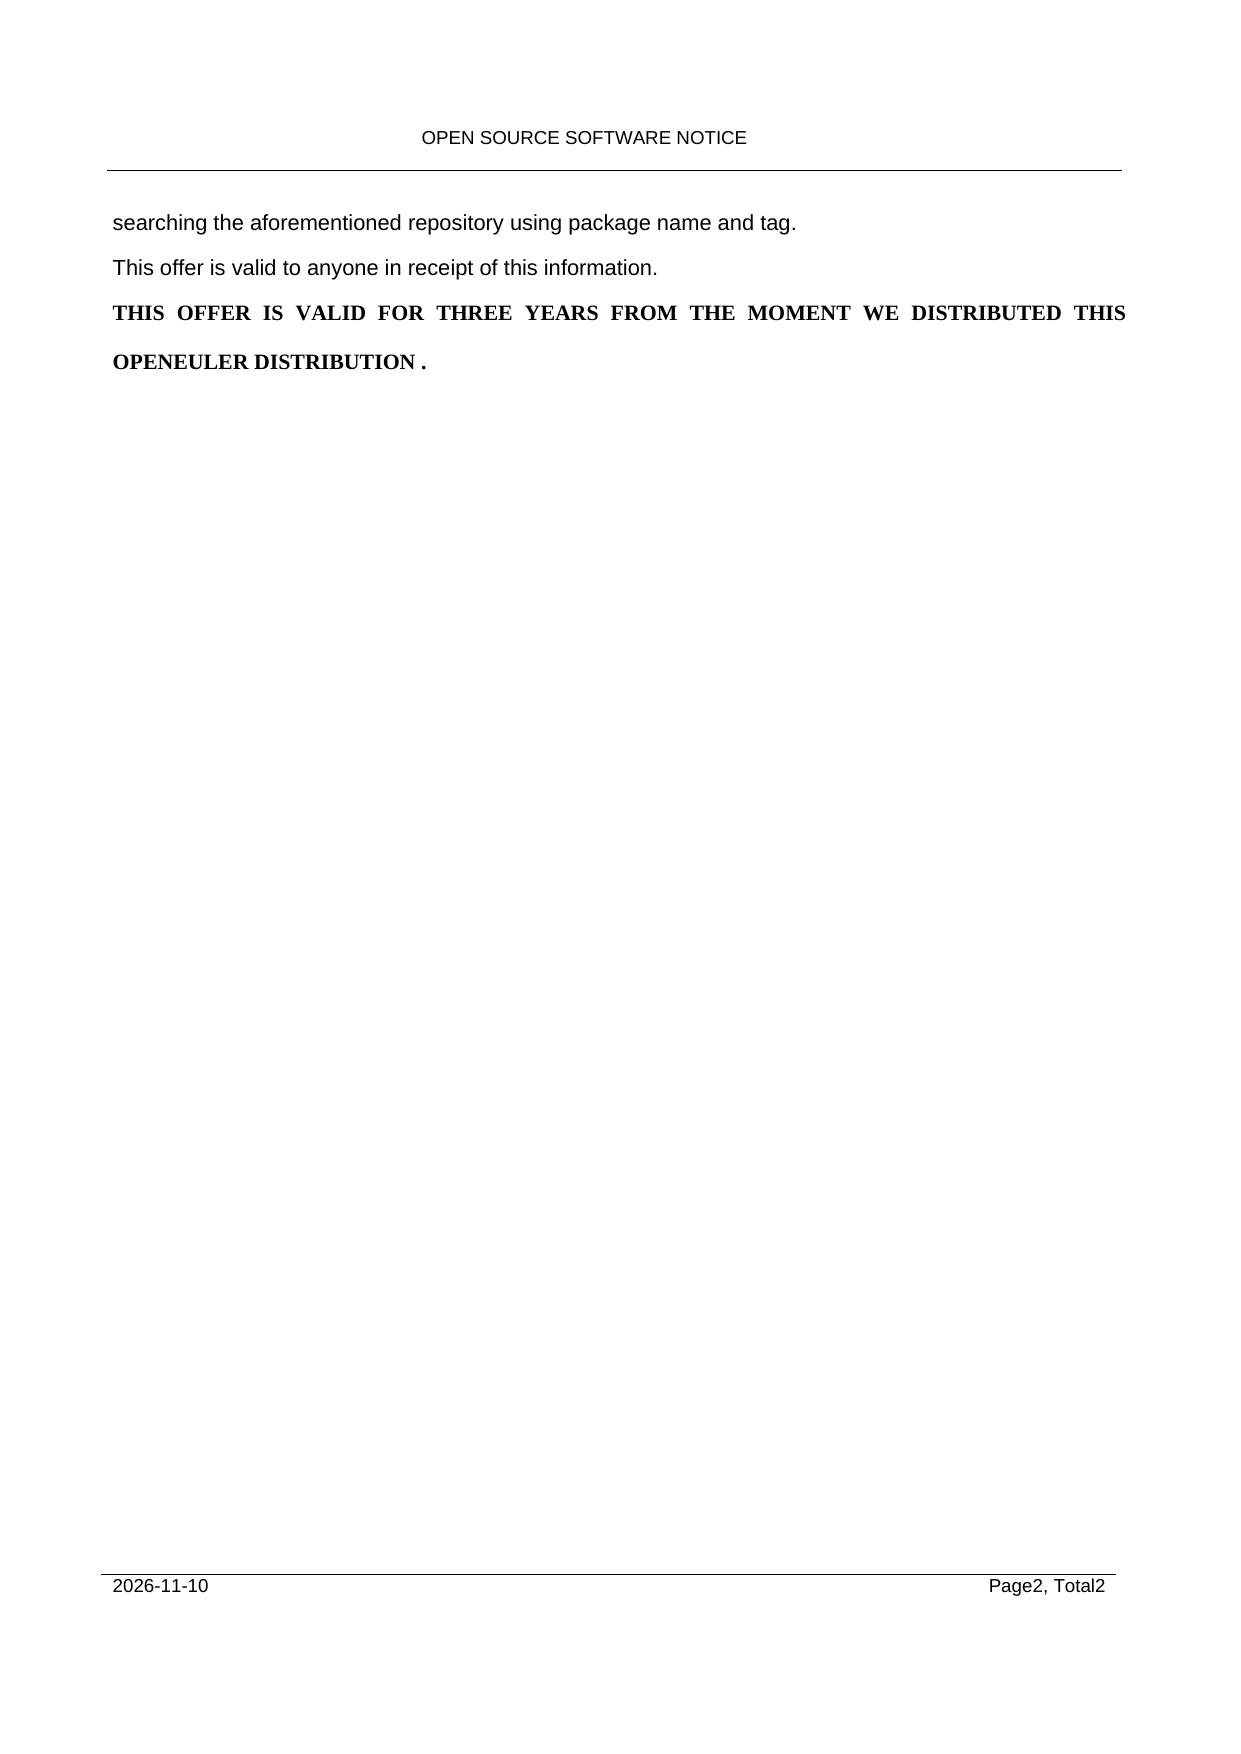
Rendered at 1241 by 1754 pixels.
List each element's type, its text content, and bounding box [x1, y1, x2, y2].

text This offer is valid to anyone in receipt of this information. [112, 251, 1128, 284]
text THIS OFFER IS VALID FOR THREE YEARS FROM THE MOMENT WE DISTRIBUTED THIS OPENEULER DISTRIBUTION . [112, 297, 1128, 378]
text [112, 206, 1128, 239]
